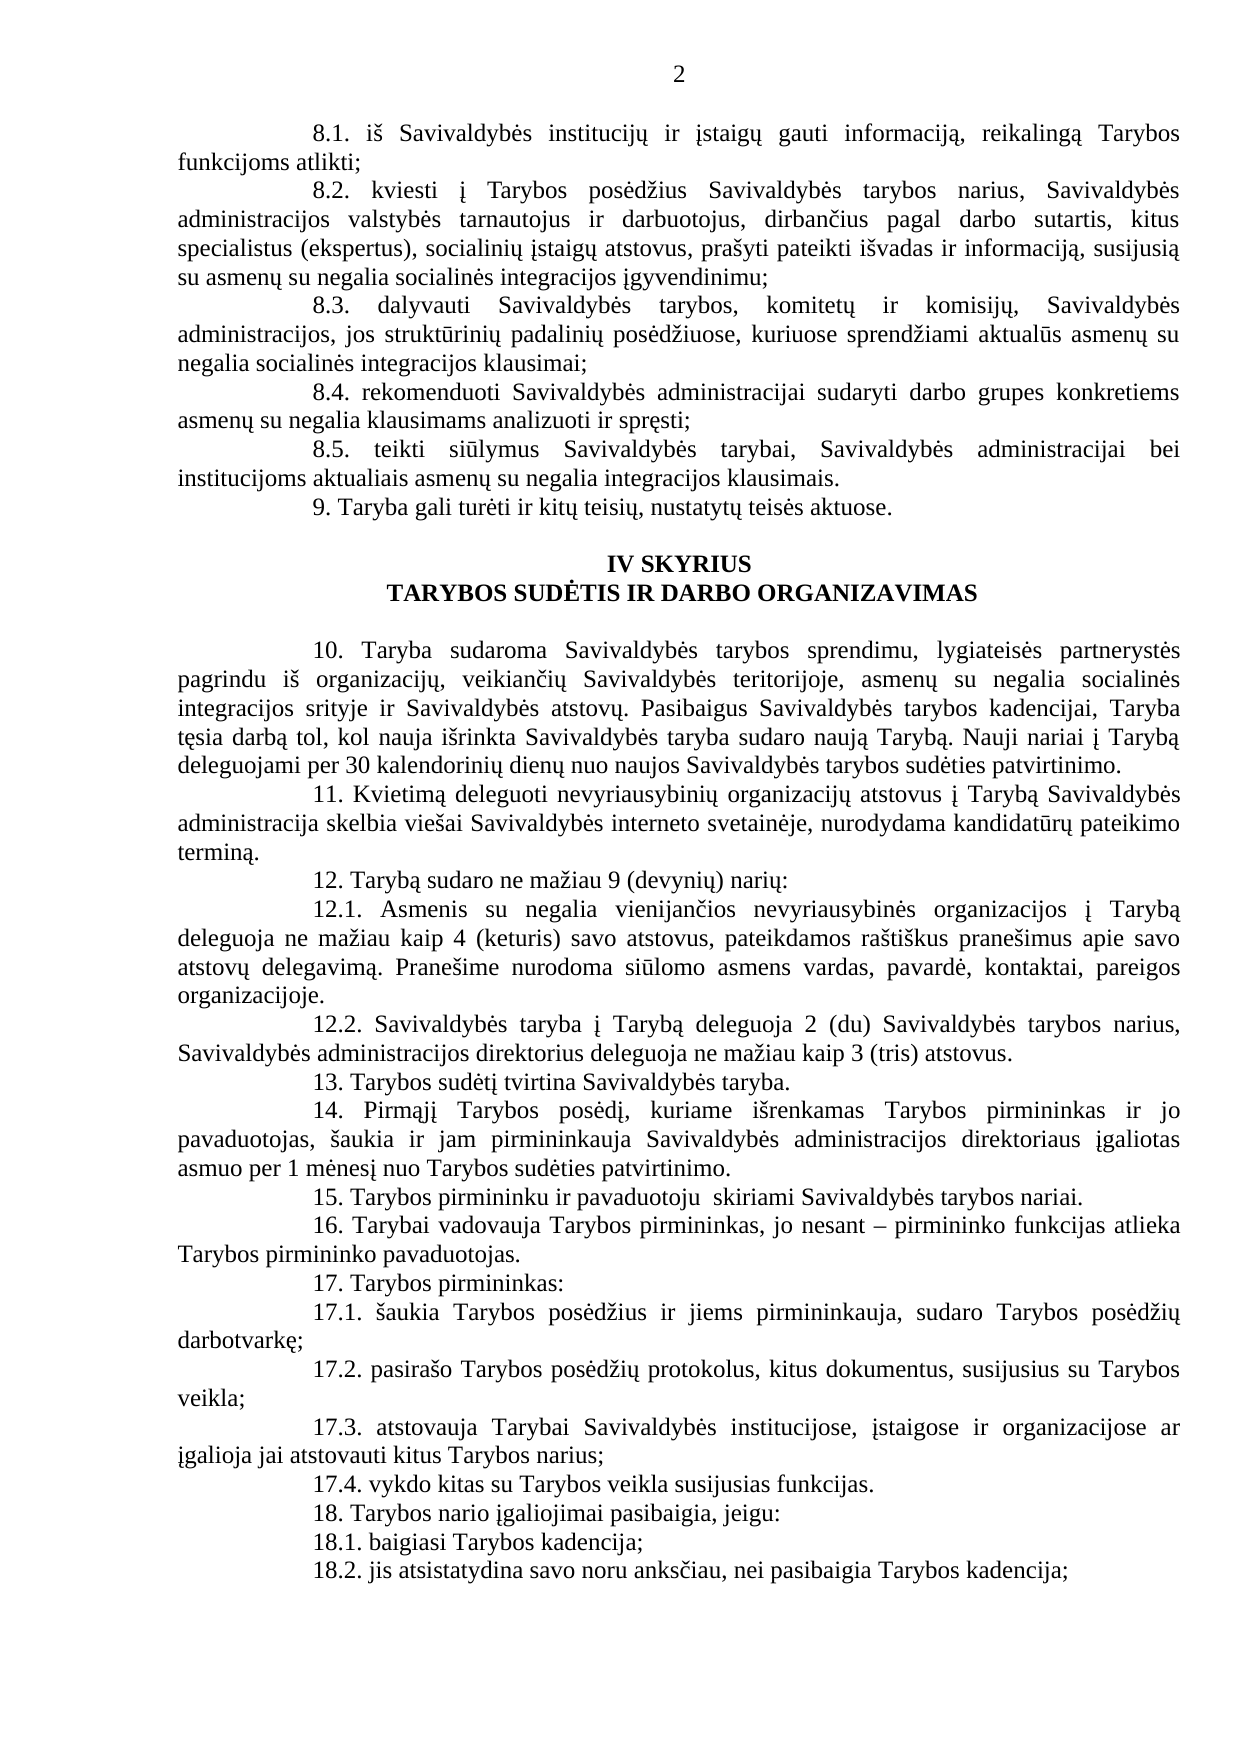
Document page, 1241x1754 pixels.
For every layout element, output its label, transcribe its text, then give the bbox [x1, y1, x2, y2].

text 8.3. dalyvauti Savivaldybės tarybos, komitetų ir komisijų, Savivaldybės administracijos, jos struktūrinių padalinių posėdžiuose, kuriuose sprendžiami aktualūs asmenų su negalia socialinės integracijos klausimai; [177, 291, 1181, 377]
text 10. Taryba sudaroma Savivaldybės tarybos sprendimu, lygiateisės partnerystės pagrindu iš organizacijų, veikiančių Savivaldybės teritorijoje, asmenų su negalia socialinės integracijos srityje ir Savivaldybės atstovų. Pasibaigus Savivaldybės tarybos kadencijai, Taryba tęsia darbą tol, kol nauja išrinkta Savivaldybės taryba sudaro naują Tarybą. Nauji nariai į Tarybą deleguojami per 30 kalendorinių dienų nuo naujos Savivaldybės tarybos sudėties patvirtinimo. [177, 636, 1181, 779]
text 17.4. vykdo kitas su Tarybos veikla susijusias funkcijas. [177, 1469, 1181, 1498]
text 8.1. iš Savivaldybės institucijų ir įstaigų gauti informaciją, reikalingą Tarybos funkcijoms atlikti; [177, 118, 1181, 176]
text 16. Tarybai vadovauja Tarybos pirmininkas, jo nesant – pirmininko funkcijas atlieka Tarybos pirmininko pavaduotojas. [177, 1211, 1181, 1268]
text 18.1. baigiasi Tarybos kadencija; [177, 1527, 1181, 1556]
text 17.3. atstovauja Tarybai Savivaldybės institucijose, įstaigose ir organizacijose ar įgalioja jai atstovauti kitus Tarybos narius; [177, 1412, 1181, 1469]
text 12.2. Savivaldybės taryba į Tarybą deleguoja 2 (du) Savivaldybės tarybos narius, Savivaldybės administracijos direktorius deleguoja ne mažiau kaip 3 (tris) atstovus. [177, 1009, 1181, 1067]
text 17.2. pasirašo Tarybos posėdžių protokolus, kitus dokumentus, susijusius su Tarybos veikla; [177, 1354, 1181, 1412]
text 11. Kvietimą deleguoti nevyriausybinių organizacijų atstovus į Tarybą Savivaldybės administracija skelbia viešai Savivaldybės interneto svetainėje, nurodydama kandidatūrų pateikimo terminą. [177, 779, 1181, 866]
text 8.4. rekomenduoti Savivaldybės administracijai sudaryti darbo grupes konkretiems asmenų su negalia klausimams analizuoti ir spręsti; [177, 377, 1181, 434]
text 8.2. kviesti į Tarybos posėdžius Savivaldybės tarybos narius, Savivaldybės administracijos valstybės tarnautojus ir darbuotojus, dirbančius pagal darbo sutartis, kitus specialistus (ekspertus), socialinių įstaigų atstovus, prašyti pateikti išvadas ir informaciją, susijusią su asmenų su negalia socialinės integracijos įgyvendinimu; [177, 176, 1181, 291]
text 14. Pirmąjį Tarybos posėdį, kuriame išrenkamas Tarybos pirmininkas ir jo pavaduotojas, šaukia ir jam pirmininkauja Savivaldybės administracijos direktoriaus įgaliotas asmuo per 1 mėnesį nuo Tarybos sudėties patvirtinimo. [177, 1096, 1181, 1182]
text 12.1. Asmenis su negalia vienijančios nevyriausybinės organizacijos į Tarybą deleguoja ne mažiau kaip 4 (keturis) savo atstovus, pateikdamos raštiškus pranešimus apie savo atstovų delegavimą. Pranešime nurodoma siūlomo asmens vardas, pavardė, kontaktai, pareigos organizacijoje. [177, 894, 1181, 1009]
text 18.2. jis atsistatydina savo noru anksčiau, nei pasibaigia Tarybos kadencija; [177, 1556, 1181, 1584]
text IV SKYRIUS [177, 549, 1181, 578]
text 13. Tarybos sudėtį tvirtina Savivaldybės taryba. [177, 1067, 1181, 1096]
text 15. Tarybos pirmininku ir pavaduotoju skiriami Savivaldybės tarybos nariai. [177, 1182, 1181, 1211]
text 18. Tarybos nario įgaliojimai pasibaigia, jeigu: [177, 1498, 1181, 1527]
text TARYBOS sudėtis ir darbo organizavimas [177, 578, 1181, 607]
text 17.1. šaukia Tarybos posėdžius ir jiems pirmininkauja, sudaro Tarybos posėdžių darbotvarkę; [177, 1297, 1181, 1354]
text 9. Taryba gali turėti ir kitų teisių, nustatytų teisės aktuose. [177, 492, 1181, 521]
text 17. Tarybos pirmininkas: [177, 1268, 1181, 1297]
text 8.5. teikti siūlymus Savivaldybės tarybai, Savivaldybės administracijai bei institucijoms aktualiais asmenų su negalia integracijos klausimais. [177, 434, 1181, 492]
text 12. Tarybą sudaro ne mažiau 9 (devynių) narių: [177, 866, 1181, 894]
